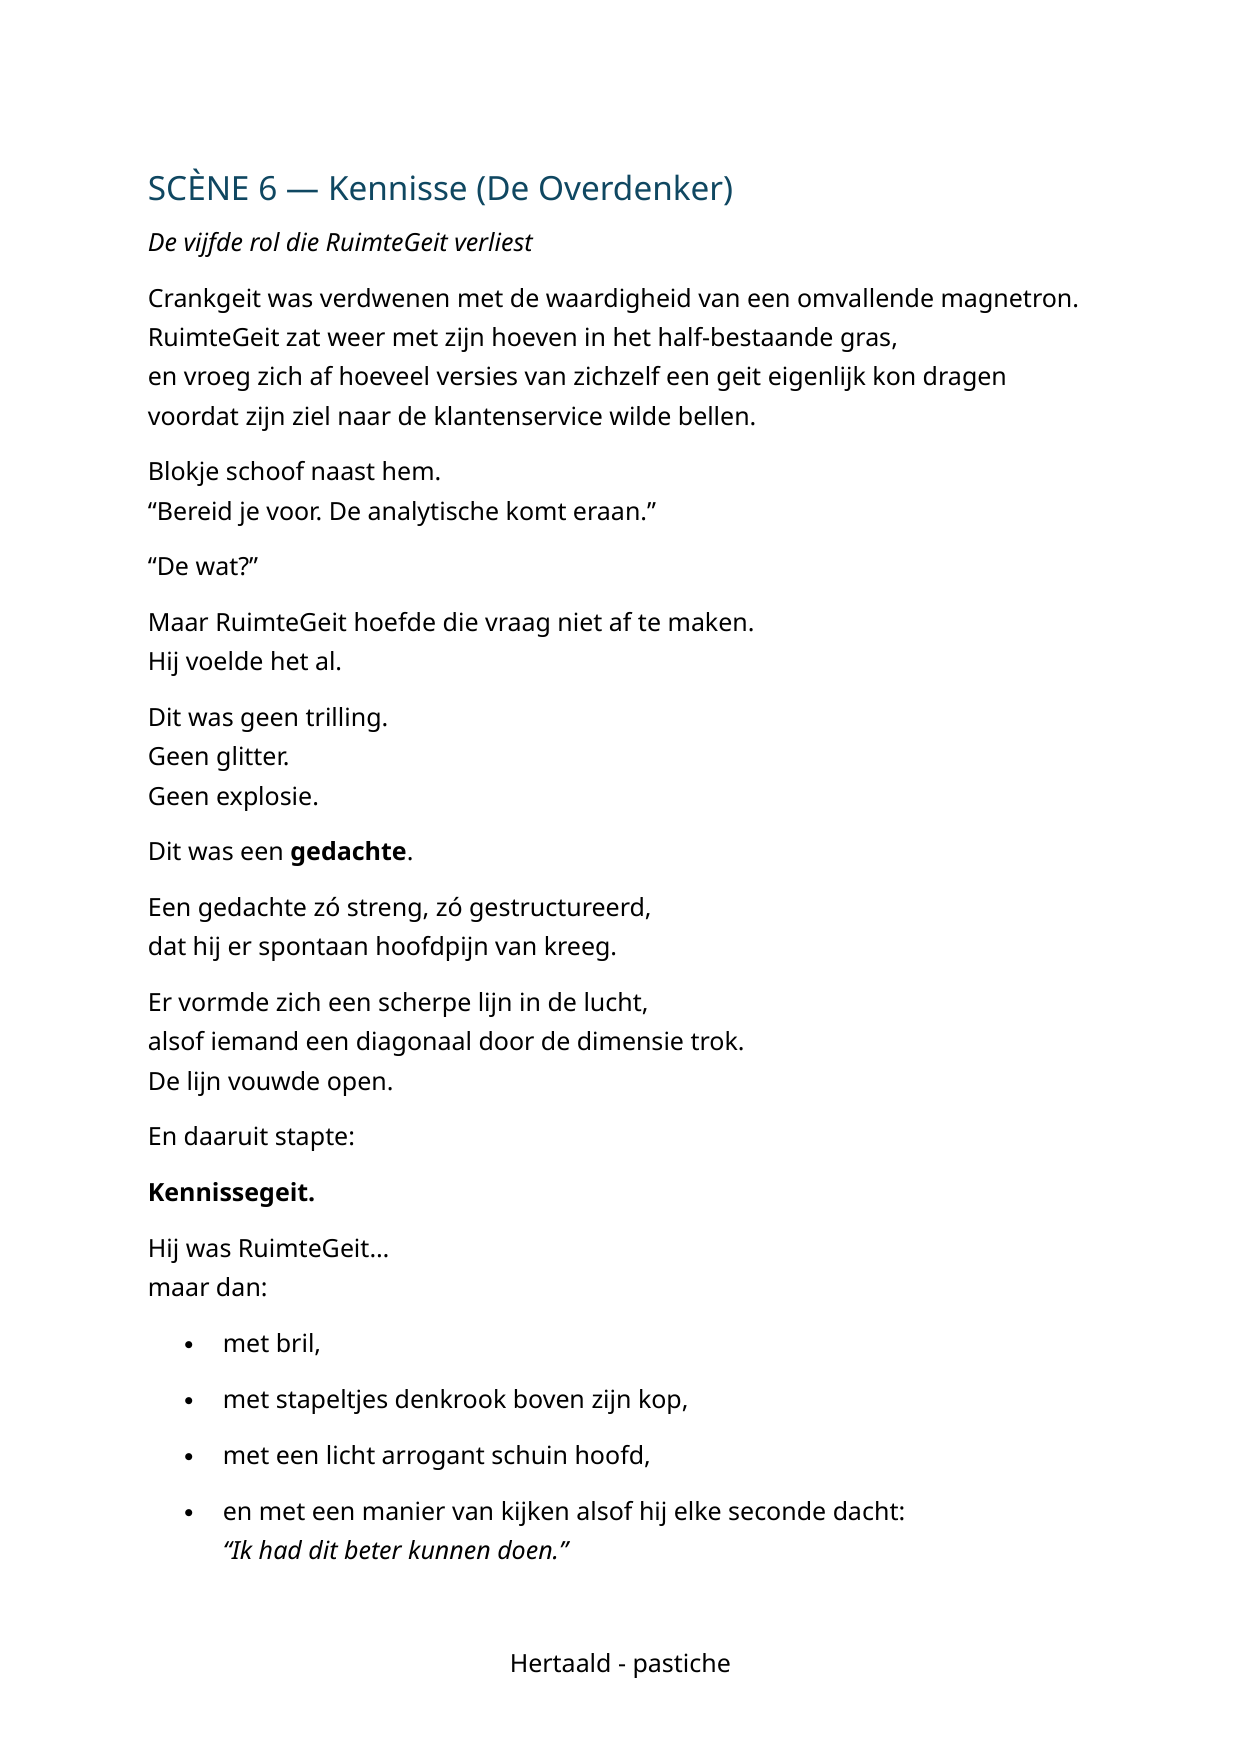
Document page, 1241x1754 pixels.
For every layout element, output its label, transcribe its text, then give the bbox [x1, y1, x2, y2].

list met stapeltjes denkrook boven zijn kop, [185, 1381, 1093, 1416]
text Maar RuimteGeit hoefde die vraag niet af te maken. Hij voelde het al. [148, 605, 1093, 678]
text Dit was geen trilling. Geen glitter. Geen explosie. [148, 700, 1093, 812]
list met bril, [185, 1326, 1093, 1360]
text Blokje schoof naast hem. “Bereid je voor. De analytische komt eraan.” [148, 454, 1093, 527]
text De vijfde rol die RuimteGeit verliest [148, 225, 1093, 259]
text Crankgeit was verdwenen met de waardigheid van een omvallende magnetron. RuimteGeit zat weer met zijn hoeven in het half-bestaande gras, en vroeg zich af hoeveel versies van zichzelf een geit eigenlijk kon dragen voordat zijn ziel naar de klantenservice wilde bellen. [148, 281, 1093, 432]
text Hij was RuimteGeit… maar dan: [148, 1231, 1093, 1304]
text “De wat?” [148, 549, 1093, 583]
list met een licht arrogant schuin hoofd, [185, 1437, 1093, 1471]
text Een gedachte zó streng, zó gestructureerd, dat hij er spontaan hoofdpijn van kreeg. [148, 890, 1093, 963]
text Dit was een gedachte. [148, 834, 1093, 868]
text Er vormde zich een scherpe lijn in de lucht, alsof iemand een diagonaal door de dimensie trok. De lijn vouwde open. [148, 985, 1093, 1097]
text Kennissegeit. [148, 1175, 1093, 1209]
subtitle SCÈNE 6 — Kennisse (De Overdenker) [148, 164, 1093, 210]
text En daaruit stapte: [148, 1119, 1093, 1153]
list en met een manier van kijken alsof hij elke seconde dacht: “Ik had dit beter kunnen doen.” [185, 1493, 1093, 1566]
